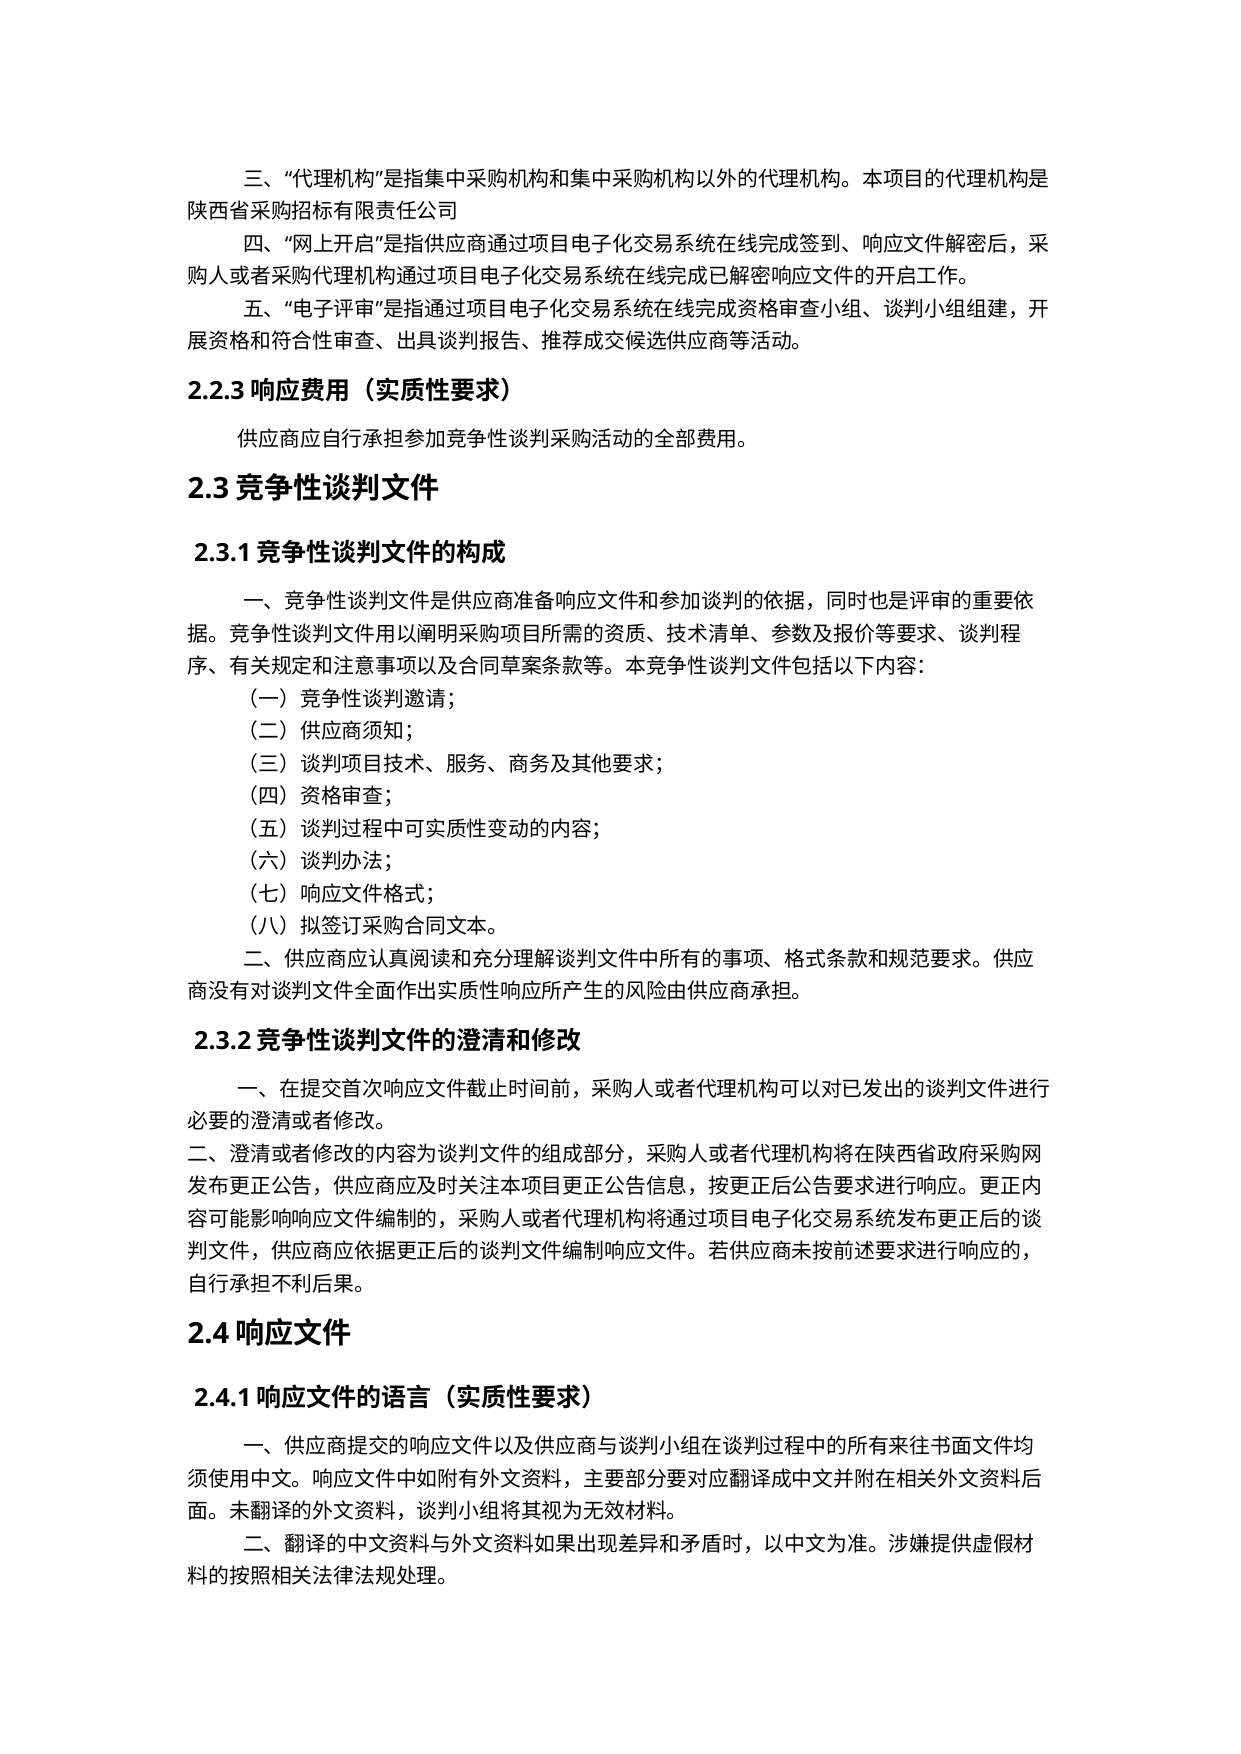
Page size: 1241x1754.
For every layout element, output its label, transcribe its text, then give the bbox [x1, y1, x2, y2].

text （八）拟签订采购合同文本。 [187, 909, 1053, 942]
text （五）谈判过程中可实质性变动的内容； [187, 812, 1053, 844]
text 2.4.1响应文件的语言（实质性要求） [187, 1364, 1053, 1429]
text （六）谈判办法； [187, 844, 1053, 877]
text 二、供应商应认真阅读和充分理解谈判文件中所有的事项、格式条款和规范要求。供应商没有对谈判文件全面作出实质性响应所产生的风险由供应商承担。 [187, 942, 1053, 1007]
text 2.2.3响应费用（实质性要求） [187, 357, 1053, 422]
text 四、“网上开启”是指供应商通过项目电子化交易系统在线完成签到、响应文件解密后，采购人或者采购代理机构通过项目电子化交易系统在线完成已解密响应文件的开启工作。 [187, 227, 1053, 292]
text 一、供应商提交的响应文件以及供应商与谈判小组在谈判过程中的所有来往书面文件均须使用中文。响应文件中如附有外文资料，主要部分要对应翻译成中文并附在相关外文资料后面。未翻译的外文资料，谈判小组将其视为无效材料。 [187, 1429, 1053, 1527]
text 二、澄清或者修改的内容为谈判文件的组成部分，采购人或者代理机构将在陕西省政府采购网发布更正公告，供应商应及时关注本项目更正公告信息，按更正后公告要求进行响应。更正内容可能影响响应文件编制的，采购人或者代理机构将通过项目电子化交易系统发布更正后的谈判文件，供应商应依据更正后的谈判文件编制响应文件。若供应商未按前述要求进行响应的，自行承担不利后果。 [187, 1137, 1053, 1299]
text （三）谈判项目技术、服务、商务及其他要求； [187, 747, 1053, 779]
text 一、在提交首次响应文件截止时间前，采购人或者代理机构可以对已发出的谈判文件进行必要的澄清或者修改。 [187, 1072, 1053, 1137]
text 二、翻译的中文资料与外文资料如果出现差异和矛盾时，以中文为准。涉嫌提供虚假材料的按照相关法律法规处理。 [187, 1527, 1053, 1592]
text （四）资格审查； [187, 779, 1053, 812]
text 三、“代理机构”是指集中采购机构和集中采购机构以外的代理机构。本项目的代理机构是陕西省采购招标有限责任公司 [187, 162, 1053, 227]
text （一）竞争性谈判邀请； [187, 682, 1053, 714]
text 一、竞争性谈判文件是供应商准备响应文件和参加谈判的依据，同时也是评审的重要依据。竞争性谈判文件用以阐明采购项目所需的资质、技术清单、参数及报价等要求、谈判程序、有关规定和注意事项以及合同草案条款等。本竞争性谈判文件包括以下内容： [187, 584, 1053, 682]
text 2.3.2竞争性谈判文件的澄清和修改 [187, 1007, 1053, 1072]
text 2.3竞争性谈判文件 [187, 454, 1053, 519]
text 供应商应自行承担参加竞争性谈判采购活动的全部费用。 [187, 422, 1053, 454]
text 2.4响应文件 [187, 1299, 1053, 1364]
text （二）供应商须知； [187, 714, 1053, 747]
text 五、“电子评审”是指通过项目电子化交易系统在线完成资格审查小组、谈判小组组建，开展资格和符合性审查、出具谈判报告、推荐成交候选供应商等活动。 [187, 292, 1053, 357]
text 2.3.1竞争性谈判文件的构成 [187, 519, 1053, 584]
text （七）响应文件格式； [187, 877, 1053, 909]
